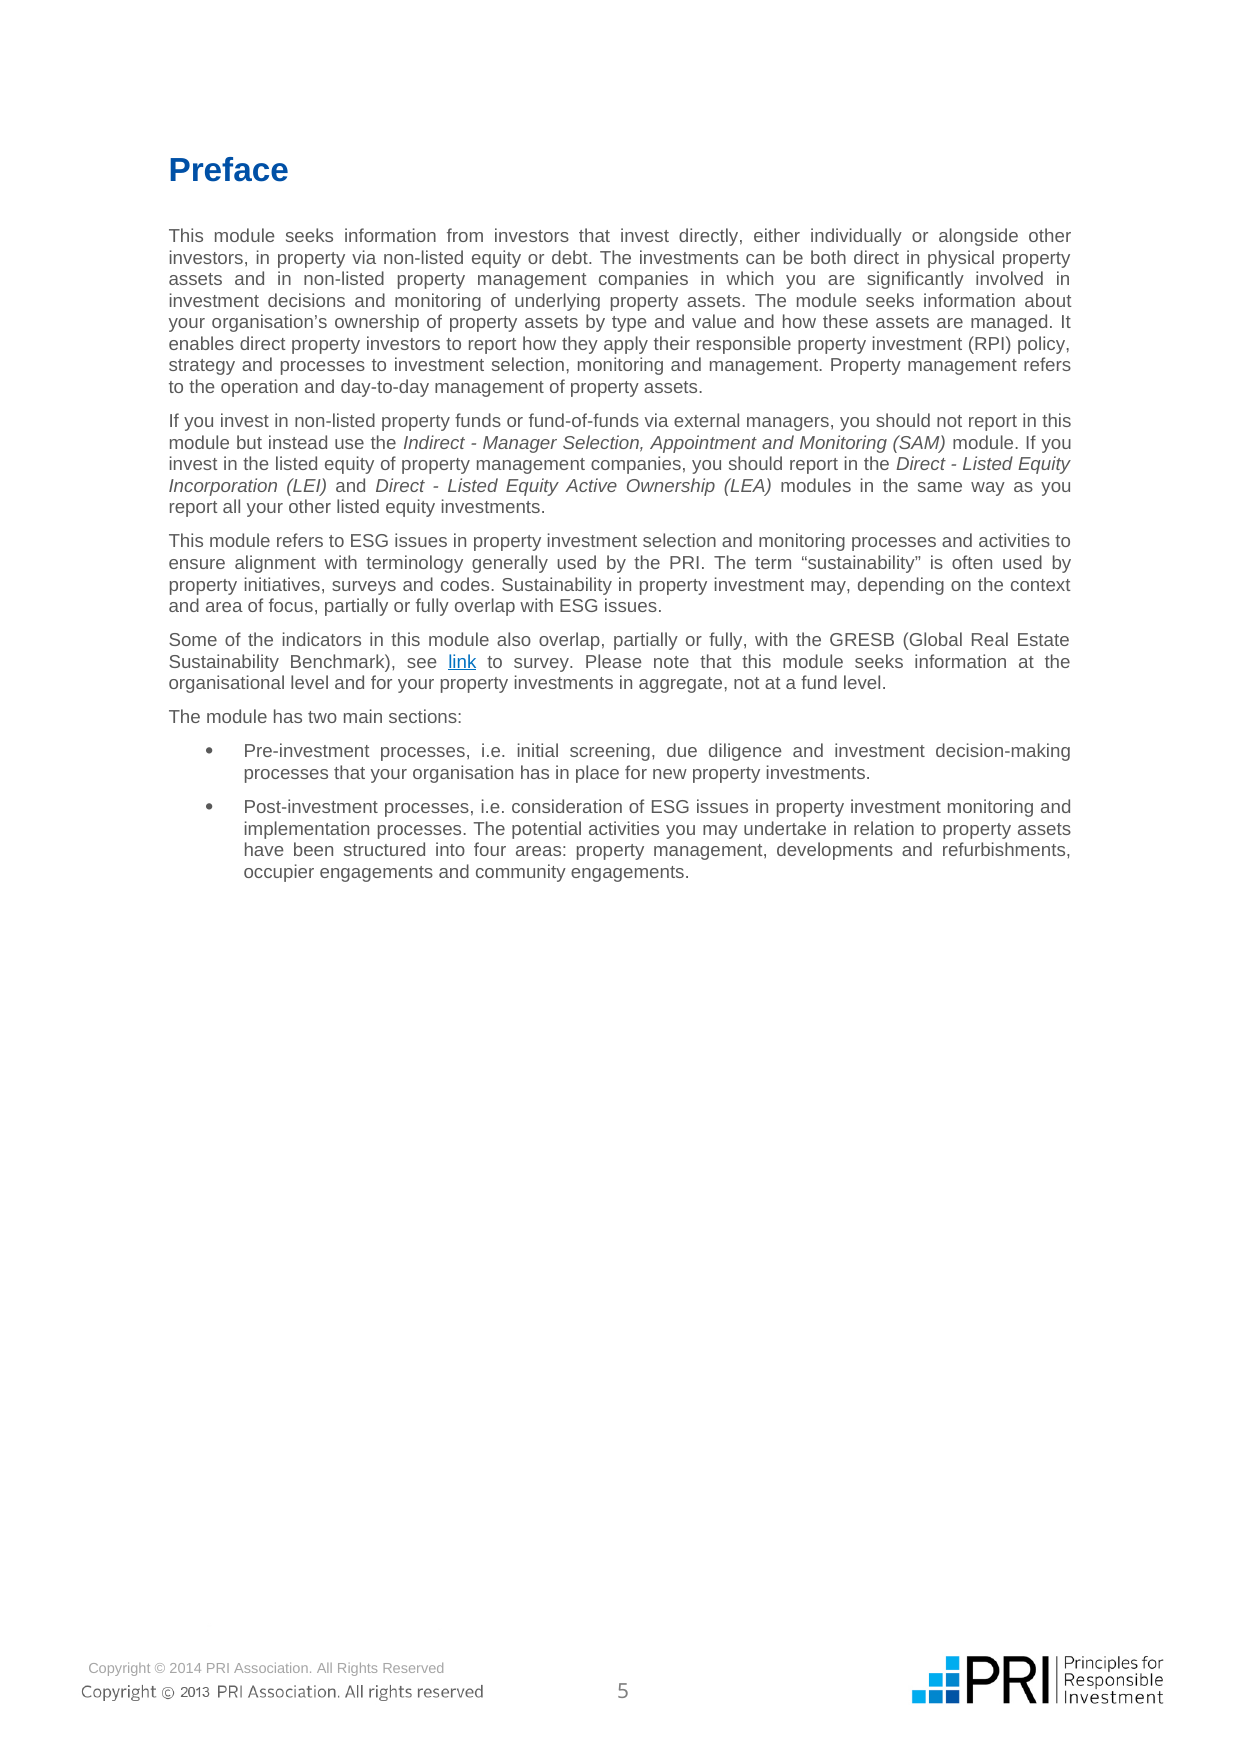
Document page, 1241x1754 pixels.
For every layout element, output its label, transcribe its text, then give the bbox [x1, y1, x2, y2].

text If you invest in non-listed property funds or fund-of-funds via external managers, you should not report in this module but instead use the Indirect - Manager Selection, Appointment and Monitoring (SAM) module. If you invest in the listed equity of property management companies, you should report in the Direct - Listed Equity Incorporation (LEI) and Direct - Listed Equity Active Ownership (LEA) modules in the same way as you report all your other listed equity investments. [168, 410, 1072, 518]
text This module seeks information from investors that invest directly, either individually or alongside other investors, in property via non-listed equity or debt. The investments can be both direct in physical property assets and in non-listed property management companies in which you are significantly involved in investment decisions and monitoring of underlying property assets. The module seeks information about your organisation’s ownership of property assets by type and value and how these assets are managed. It enables direct property investors to report how they apply their responsible property investment (RPI) policy, strategy and processes to investment selection, monitoring and management. Property management refers to the operation and day-to-day management of property assets. [168, 225, 1072, 397]
list Post-investment processes, i.e. consideration of ESG issues in property investment monitoring and implementation processes. The potential activities you may undertake in relation to property assets have been structured into four areas: property management, developments and refurbishments, occupier engagements and community engagements. [206, 796, 1072, 882]
text Some of the indicators in this module also overlap, partially or fully, with the GRESB (Global Real Estate Sustainability Benchmark), see link to survey. Please note that this module seeks information at the organisational level and for your property investments in aggregate, not at a fund level. [168, 629, 1072, 694]
subtitle Preface [168, 150, 1072, 188]
text The module has two main sections: [168, 706, 1072, 728]
text This module refers to ESG issues in property investment selection and monitoring processes and activities to ensure alignment with terminology generally used by the PRI. The term “sustainability” is often used by property initiatives, surveys and codes. Sustainability in property investment may, depending on the context and area of focus, partially or fully overlap with ESG issues. [168, 530, 1072, 616]
list Pre-investment processes, i.e. initial screening, due diligence and investment decision-making processes that your organisation has in place for new property investments. [206, 740, 1072, 783]
picture [0, 1560, 1241, 1754]
